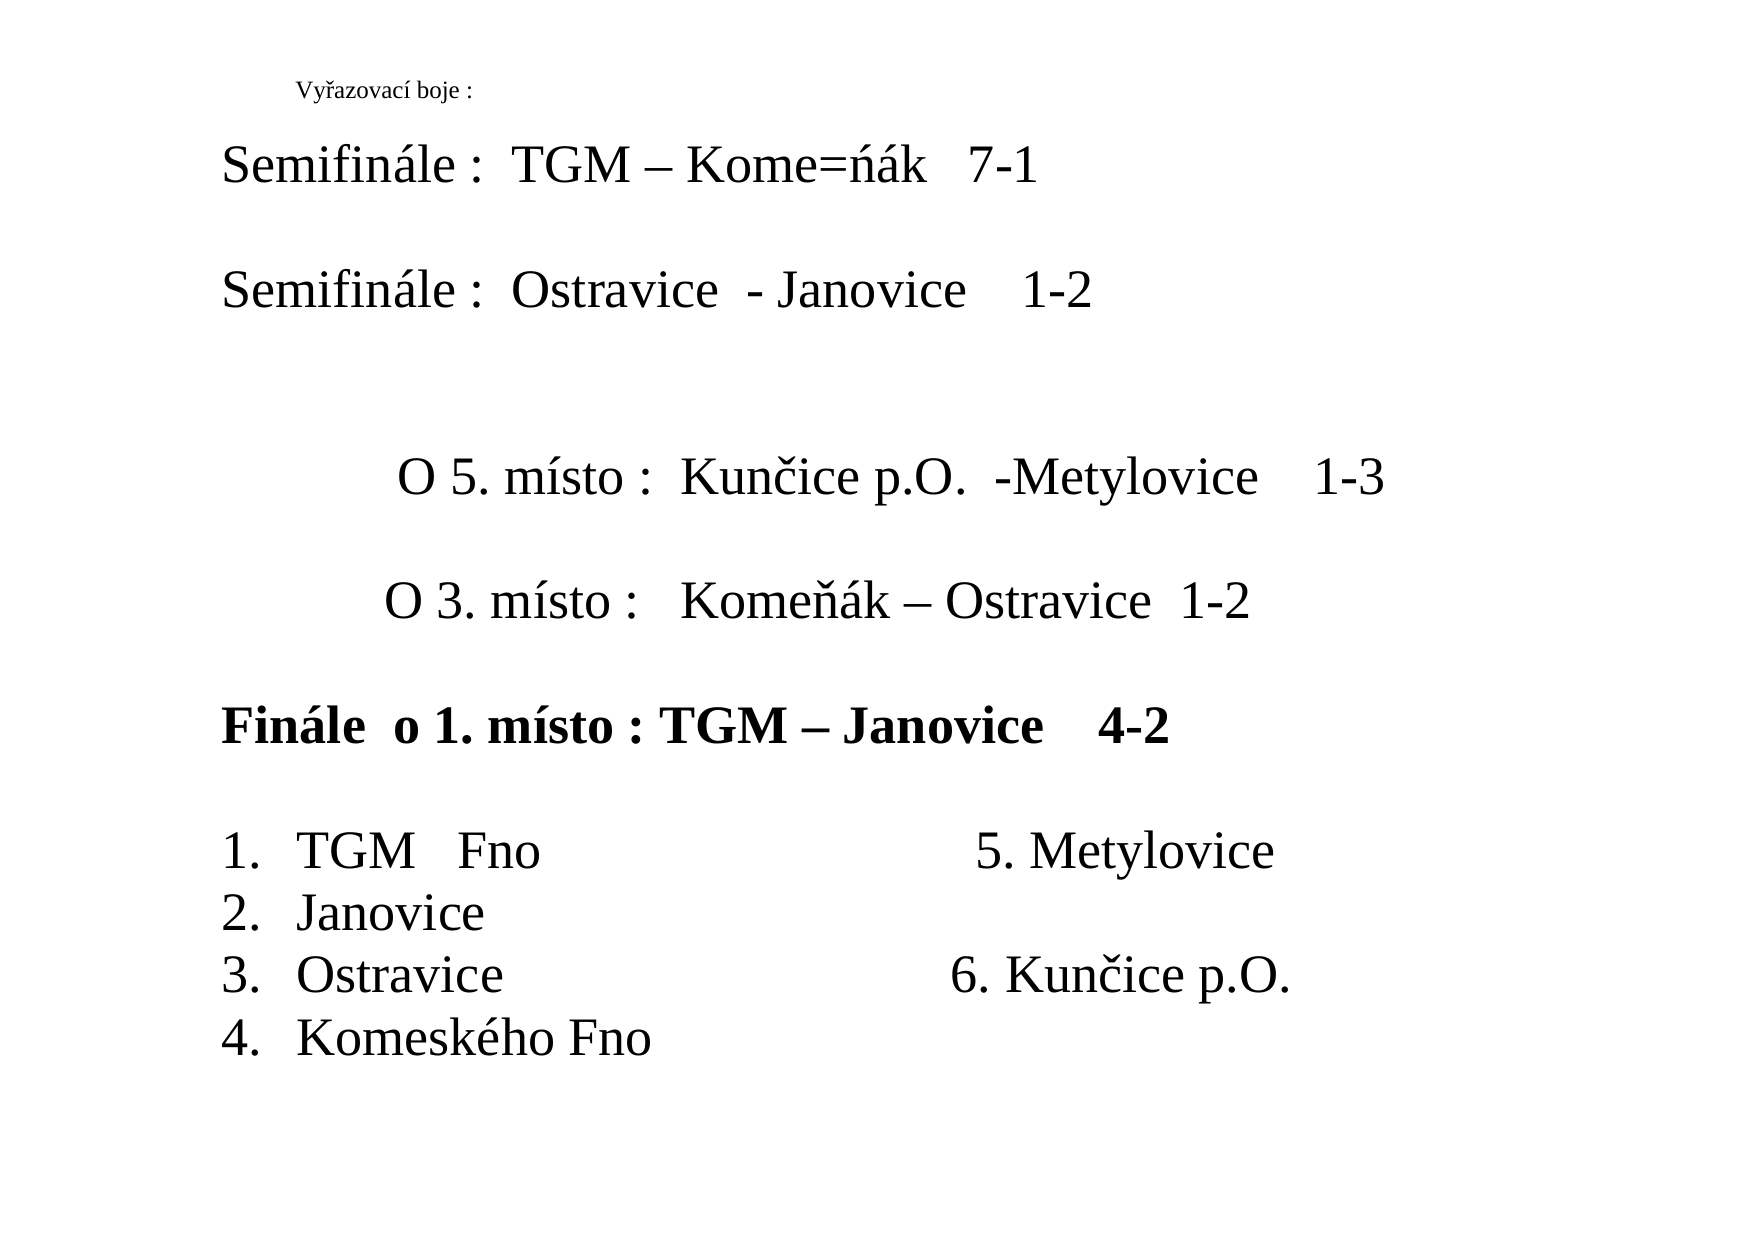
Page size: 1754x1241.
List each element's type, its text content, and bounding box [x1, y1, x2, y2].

list Komeského Fno [221, 1004, 1621, 1067]
text Semifinále : TGM – Kome=ńák 7-1 [148, 132, 1621, 195]
text Vyřazovací boje : [148, 75, 1621, 104]
text Finále o 1. místo : TGM – Janovice 4-2 [148, 693, 1621, 755]
text O 3. místo : Komeňák – Ostravice 1-2 [148, 568, 1621, 631]
text Semifinále : Ostravice - Janovice 1-2 [148, 257, 1621, 319]
text O 5. místo : Kunčice p.O. -Metylovice 1-3 [148, 444, 1621, 506]
list TGM Fno 5. Metylovice [221, 818, 1621, 880]
list Janovice [221, 880, 1621, 942]
list Ostravice 6. Kunčice p.O. [221, 942, 1621, 1004]
